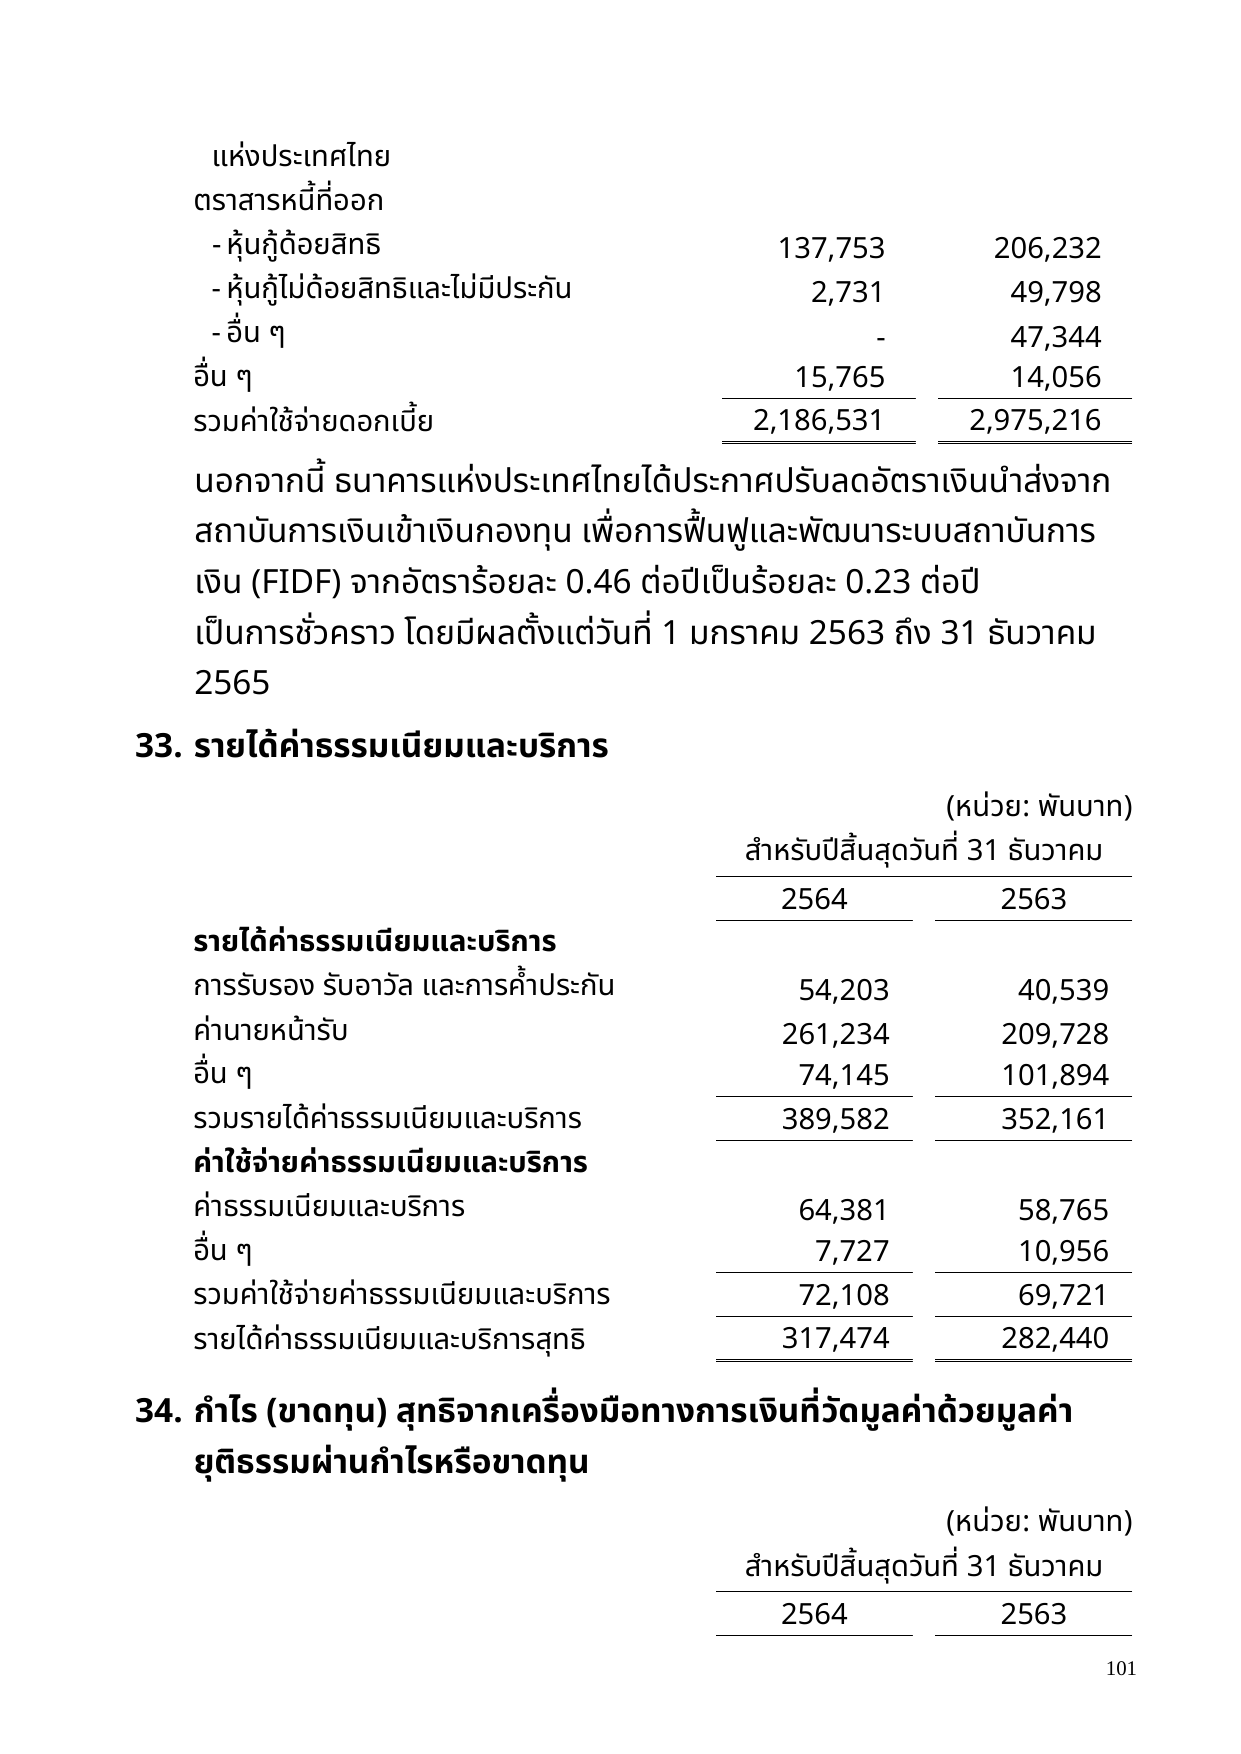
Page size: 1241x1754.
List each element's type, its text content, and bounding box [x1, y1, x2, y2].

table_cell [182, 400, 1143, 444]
text นอกจากนี้ ธนาคารแห่งประเทศไทยได้ประกาศปรับลดอัตราเงินนำส่งจากสถาบันการเงินเข้าเงินกองทุน เพื่อการฟื้นฟูและพัฒนาระบบสถาบันการเงิน (FIDF) จากอัตราร้อยละ 0.46 ต่อปีเป็นร้อยละ 0.23 ต่อปี เป็นการชั่วคราว โดยมีผลตั้งแต่วันที่ 1 มกราคม 2563 ถึง 31 ธันวาคม 2565 [194, 457, 1137, 710]
subtitle กำไร (ขาดทุน) สุทธิจากเครื่องมือทางการเงินที่วัดมูลค่าด้วยมูลค่ายุติธรรมผ่านกำไรหรือขาดทุน [135, 1387, 1137, 1488]
subtitle รายได้ค่าธรรมเนียมและบริการ [135, 722, 1137, 773]
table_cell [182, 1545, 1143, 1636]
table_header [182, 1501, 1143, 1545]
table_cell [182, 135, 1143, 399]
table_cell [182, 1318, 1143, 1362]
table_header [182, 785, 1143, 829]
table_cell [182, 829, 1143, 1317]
